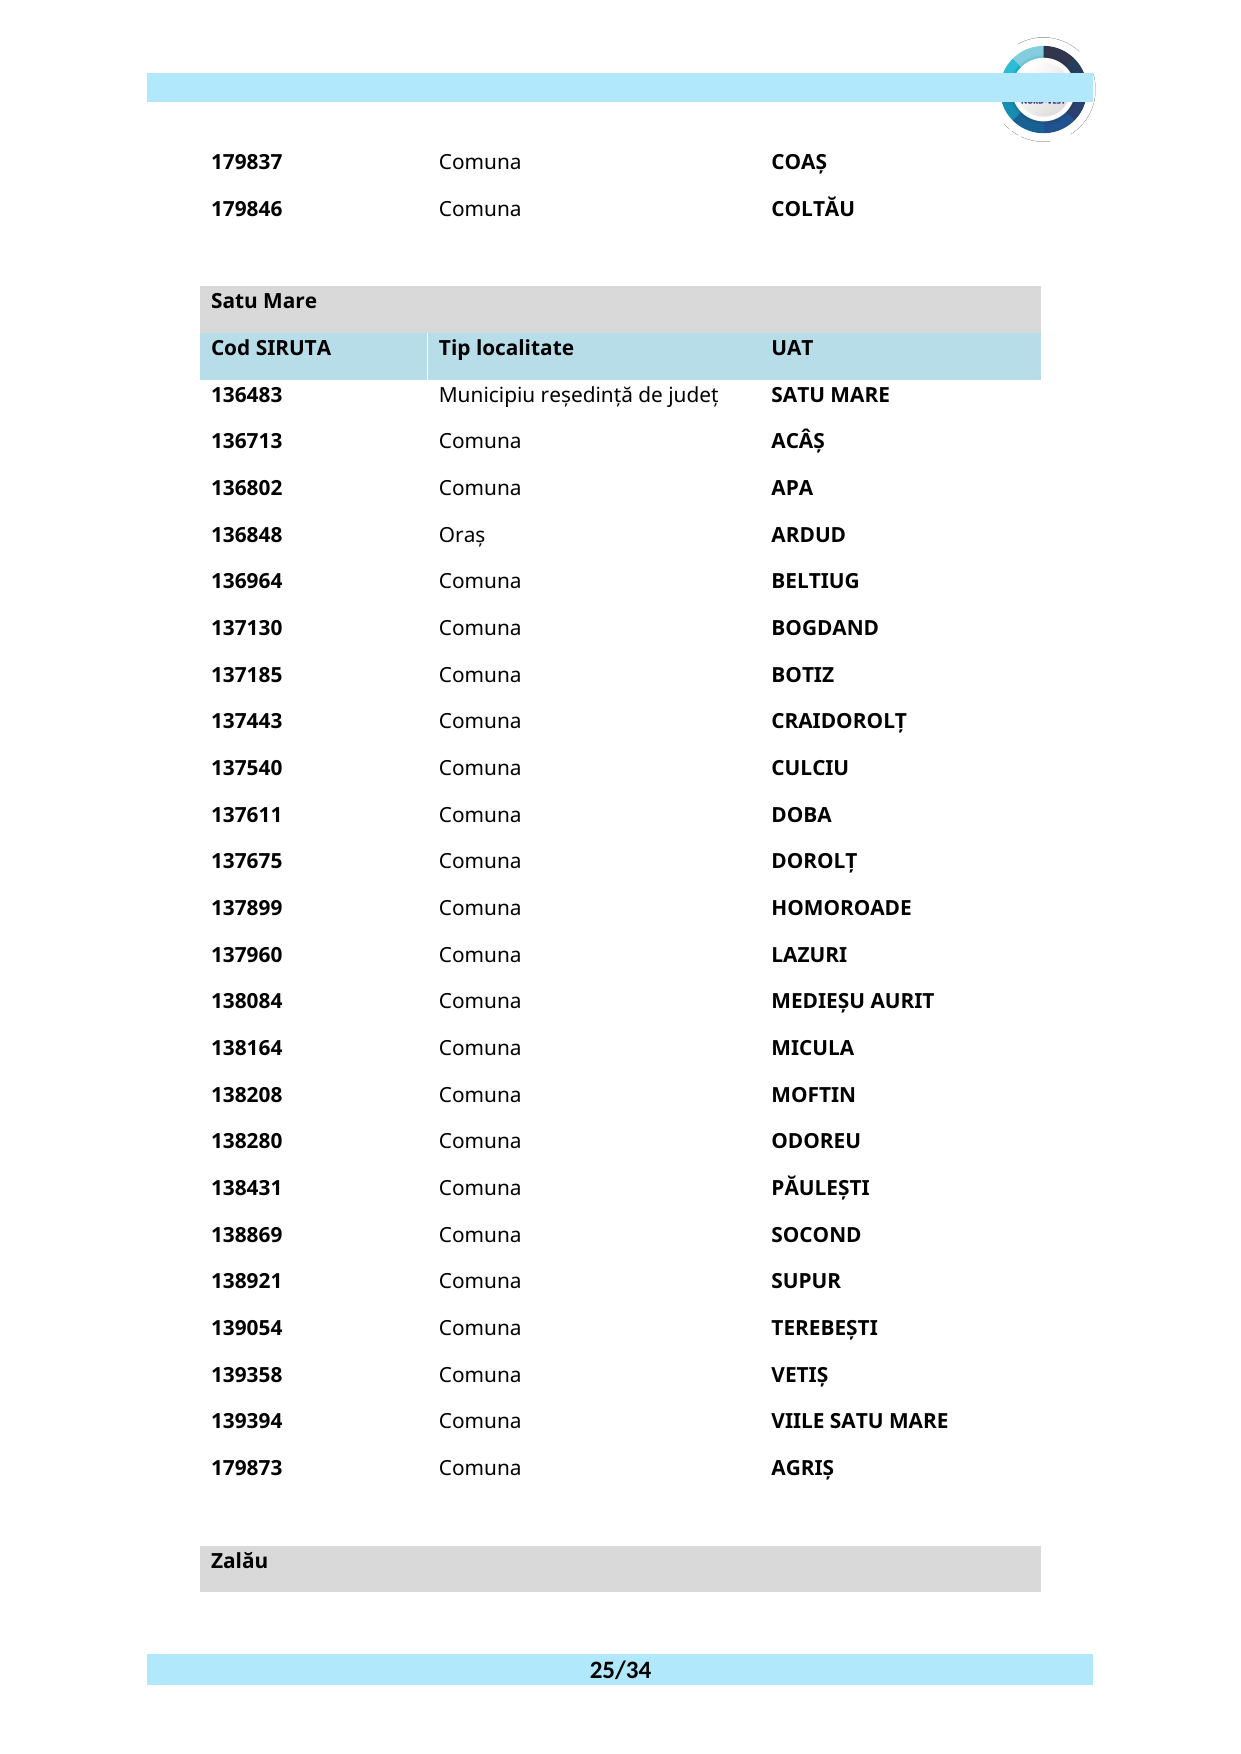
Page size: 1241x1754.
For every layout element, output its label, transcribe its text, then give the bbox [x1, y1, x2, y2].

table_cell APA [760, 473, 1041, 520]
table_cell 179837 [200, 147, 427, 194]
table_cell 137899 [200, 893, 427, 940]
table_cell UAT [760, 333, 1041, 380]
table_cell 139394 [200, 1406, 427, 1453]
table_cell Oraș [428, 520, 760, 566]
table_cell AGRIȘ [760, 1453, 1041, 1500]
table_cell Comuna [428, 846, 760, 893]
table_cell Comuna [428, 986, 760, 1033]
table_cell 138431 [200, 1173, 427, 1220]
table_cell Comuna [428, 1126, 760, 1173]
table_cell 137611 [200, 800, 427, 846]
table_cell 138084 [200, 986, 427, 1033]
table_cell BOTIZ [760, 660, 1041, 706]
table_cell Comuna [428, 706, 760, 753]
table_cell 136964 [200, 566, 427, 613]
table_cell Comuna [428, 940, 760, 986]
table_cell 138208 [200, 1080, 427, 1126]
table_cell MOFTIN [760, 1080, 1041, 1126]
table_cell DOBA [760, 800, 1041, 846]
table_cell 179846 [200, 194, 427, 240]
table_cell Tip localitate [428, 333, 760, 380]
table_cell 136483 [200, 380, 427, 426]
table_cell 136713 [200, 426, 427, 473]
table_cell Municipiu reședință de județ [428, 380, 760, 426]
table_cell Comuna [428, 1220, 760, 1266]
table_header Satu Mare [200, 286, 1041, 333]
table_cell Comuna [428, 1453, 760, 1500]
table_cell 136848 [200, 520, 427, 566]
table_cell Comuna [428, 893, 760, 940]
table_cell 138921 [200, 1266, 427, 1313]
table_cell 138869 [200, 1220, 427, 1266]
table_cell 139358 [200, 1360, 427, 1406]
table_cell Comuna [428, 800, 760, 846]
table_cell Comuna [428, 1080, 760, 1126]
table_cell SUPUR [760, 1266, 1041, 1313]
table_cell HOMOROADE [760, 893, 1041, 940]
table_cell Comuna [428, 1173, 760, 1220]
table_cell Comuna [428, 1406, 760, 1453]
table_cell Comuna [428, 194, 760, 240]
table_cell COAȘ [760, 147, 1041, 194]
table_cell PĂULEȘTI [760, 1173, 1041, 1220]
table_cell 137960 [200, 940, 427, 986]
table_cell BOGDAND [760, 613, 1041, 660]
table_cell 139054 [200, 1313, 427, 1360]
table_cell Comuna [428, 426, 760, 473]
table_header Zalău [200, 1546, 1041, 1592]
table_cell BELTIUG [760, 566, 1041, 613]
picture [991, 37, 1096, 142]
table_cell 137130 [200, 613, 427, 660]
table_cell 137540 [200, 753, 427, 800]
table_cell 136802 [200, 473, 427, 520]
table_cell LAZURI [760, 940, 1041, 986]
table_cell Comuna [428, 147, 760, 194]
table_cell MEDIEȘU AURIT [760, 986, 1041, 1033]
table_cell ARDUD [760, 520, 1041, 566]
table_cell Comuna [428, 1360, 760, 1406]
table_cell SOCOND [760, 1220, 1041, 1266]
table_cell MICULA [760, 1033, 1041, 1080]
table_cell Comuna [428, 660, 760, 706]
table_cell ODOREU [760, 1126, 1041, 1173]
table_cell Comuna [428, 1313, 760, 1360]
table_cell 137185 [200, 660, 427, 706]
table_cell ACÂȘ [760, 426, 1041, 473]
table_cell DOROLȚ [760, 846, 1041, 893]
table_cell COLTĂU [760, 194, 1041, 240]
table_cell Comuna [428, 566, 760, 613]
table_cell 138164 [200, 1033, 427, 1080]
table_cell Comuna [428, 473, 760, 520]
table_cell VETIȘ [760, 1360, 1041, 1406]
table_cell 138280 [200, 1126, 427, 1173]
table_cell CRAIDOROLȚ [760, 706, 1041, 753]
table_cell TEREBEȘTI [760, 1313, 1041, 1360]
table_cell SATU MARE [760, 380, 1041, 426]
table_cell Cod SIRUTA [200, 333, 427, 380]
table_cell Comuna [428, 613, 760, 660]
table_cell 137443 [200, 706, 427, 753]
table_cell Comuna [428, 1033, 760, 1080]
table_cell 179873 [200, 1453, 427, 1500]
table_cell CULCIU [760, 753, 1041, 800]
table_cell 137675 [200, 846, 427, 893]
table_cell Comuna [428, 753, 760, 800]
table_cell VIILE SATU MARE [760, 1406, 1041, 1453]
table_cell Comuna [428, 1266, 760, 1313]
